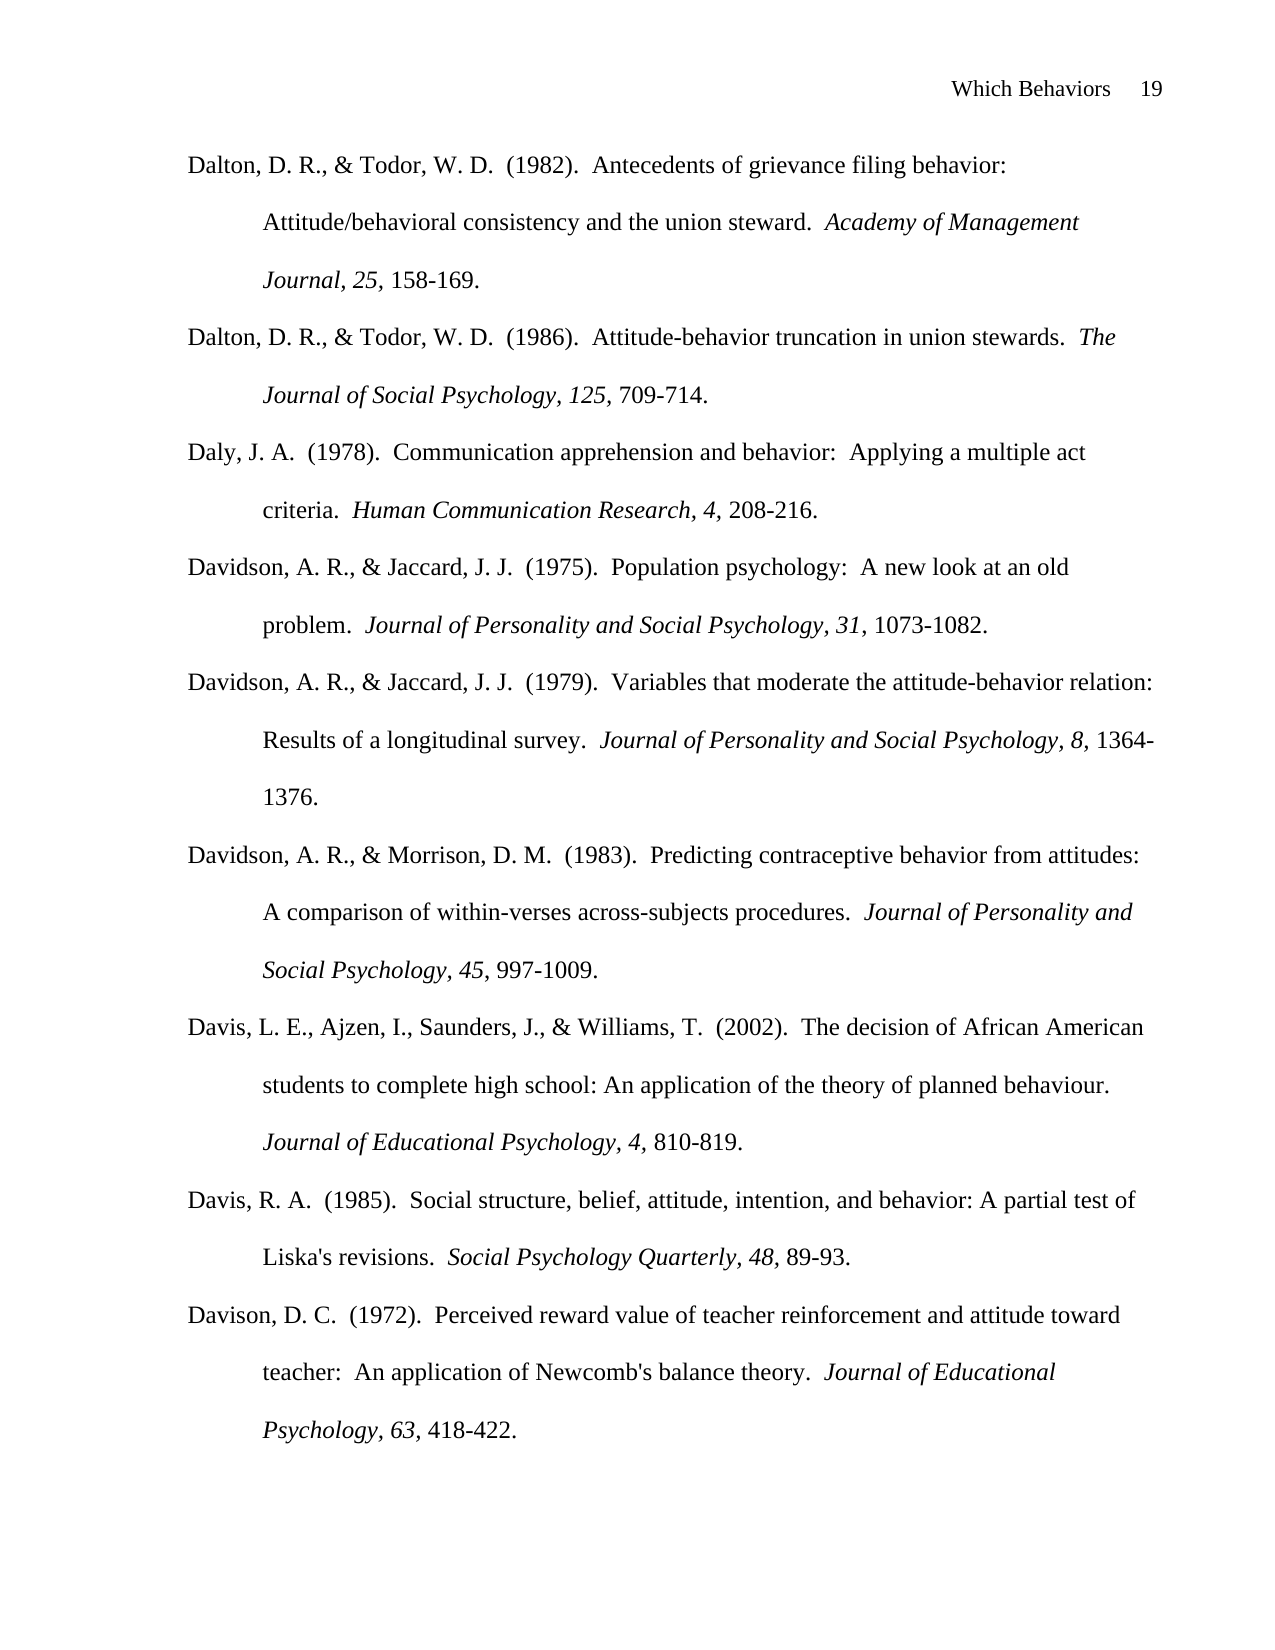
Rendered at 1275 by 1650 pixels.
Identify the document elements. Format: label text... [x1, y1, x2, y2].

subtitle Davidson, A. R., & Jaccard, J. J. (1975). Population psychology: A new look at an old problem. Journal of Personality and Social Psychology, 31, 1073-1082. [187, 552, 1162, 639]
text Davis, R. A. (1985). Social structure, belief, attitude, intention, and behavior: A partial test of Liska's revisions. Social Psychology Quarterly, 48, 89-93. [187, 1185, 1162, 1271]
subtitle Davison, D. C. (1972). Perceived reward value of teacher reinforcement and attitude toward teacher: An application of Newcomb's balance theory. Journal of Educational Psychology, 63, 418-422. [187, 1300, 1162, 1444]
subtitle Daly, J. A. (1978). Communication apprehension and behavior: Applying a multiple act criteria. Human Communication Research, 4, 208-216. [187, 437, 1162, 524]
subtitle Davidson, A. R., & Jaccard, J. J. (1979). Variables that moderate the attitude-behavior relation: Results of a longitudinal survey. Journal of Personality and Social Psychology, 8, 1364-1376. [187, 667, 1162, 811]
text Davis, L. E., Ajzen, I., Saunders, J., & Williams, T. (2002). The decision of African American students to complete high school: An application of the theory of planned behaviour. Journal of Educational Psychology, 4, 810-819. [187, 1012, 1162, 1156]
subtitle Davidson, A. R., & Morrison, D. M. (1983). Predicting contraceptive behavior from attitudes: A comparison of within-verses across-subjects procedures. Journal of Personality and Social Psychology, 45, 997-1009. [187, 840, 1162, 984]
subtitle Dalton, D. R., & Todor, W. D. (1986). Attitude-behavior truncation in union stewards. The Journal of Social Psychology, 125, 709-714. [187, 322, 1162, 409]
subtitle Dalton, D. R., & Todor, W. D. (1982). Antecedents of grievance filing behavior: Attitude/behavioral consistency and the union steward. Academy of Management Journal, 25, 158-169. [187, 150, 1162, 294]
